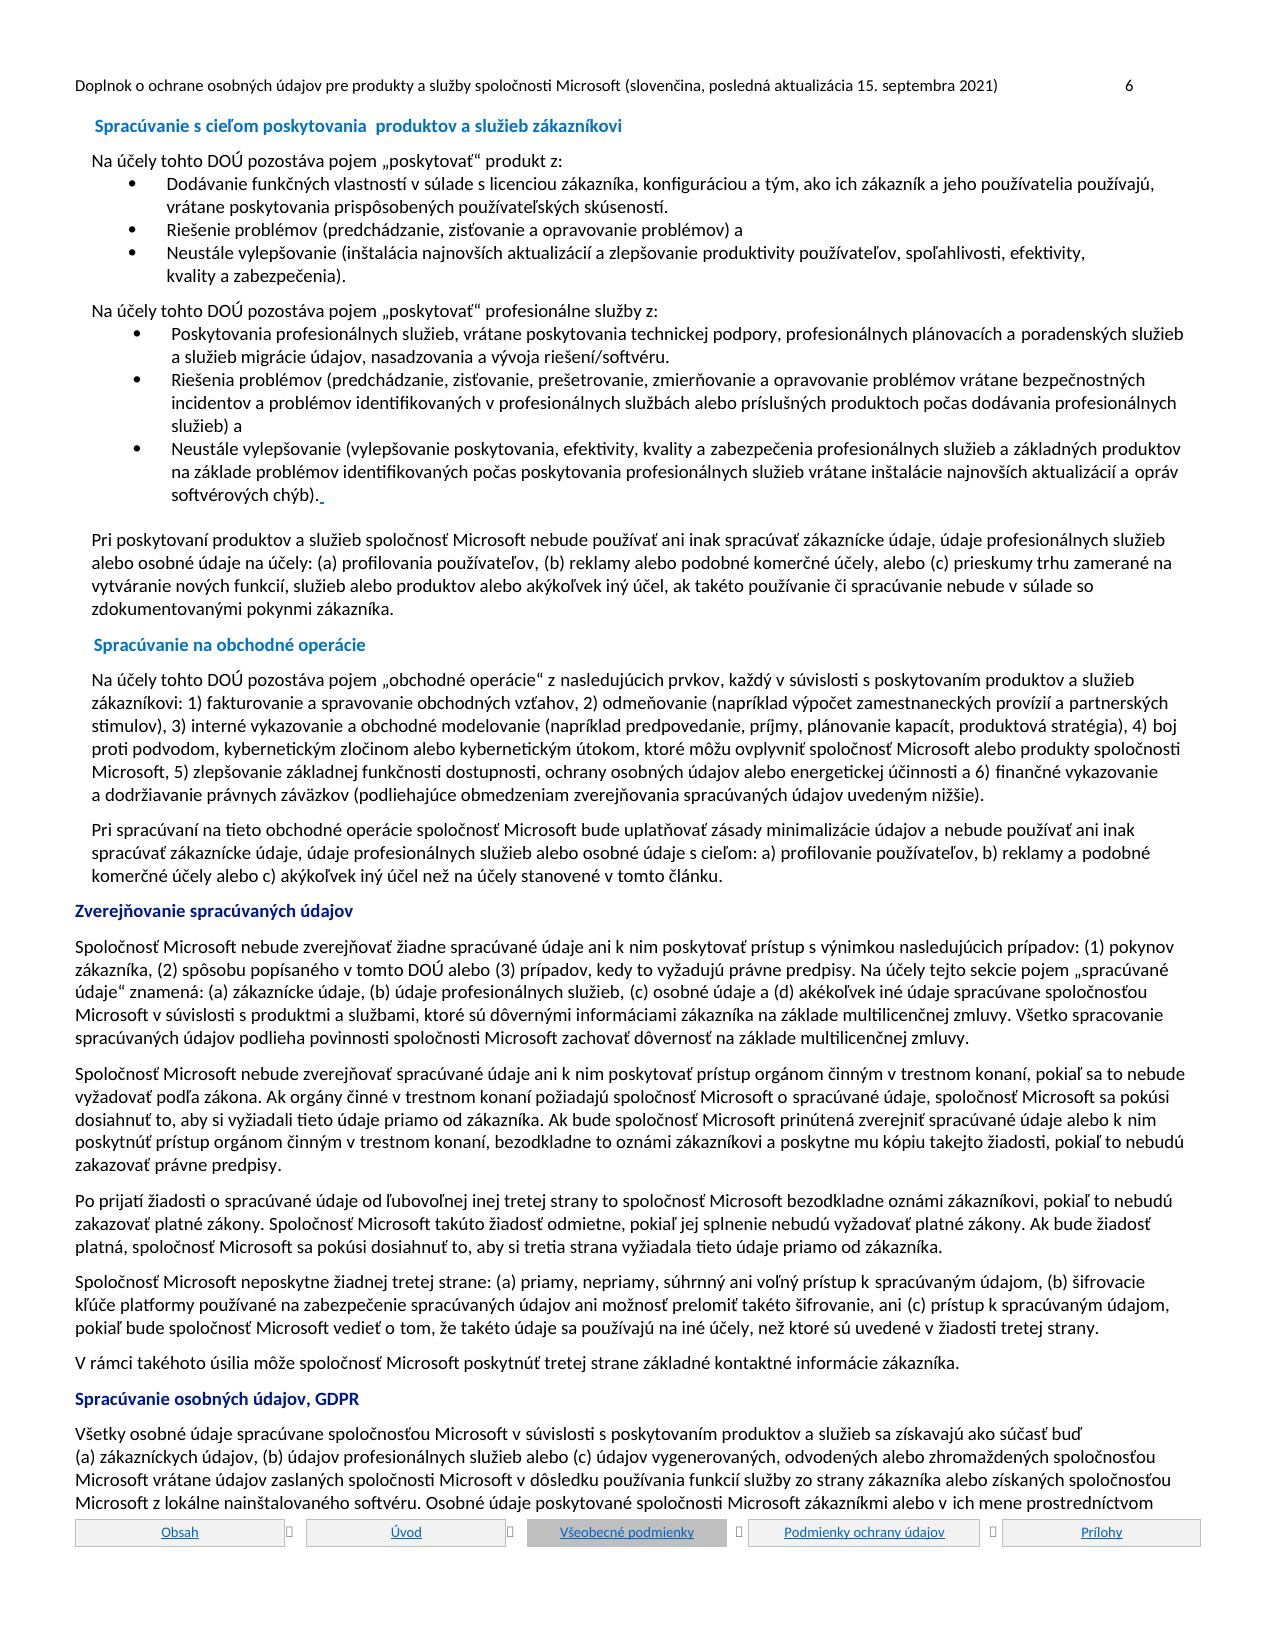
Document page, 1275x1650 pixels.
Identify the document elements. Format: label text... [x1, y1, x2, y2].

list Na účely tohto DOÚ pozostáva pojem „obchodné operácie“ z nasledujúcich prvkov, každý v súvislosti s poskytovaním produktov a služieb zákazníkovi: 1) fakturovanie a spravovanie obchodných vzťahov, 2) odmeňovanie (napríklad výpočet zamestnaneckých provízií a partnerských stimulov), 3) interné vykazovanie a obchodné modelovanie (napríklad predpovedanie, príjmy, plánovanie kapacít, produktová stratégia), 4) boj proti podvodom, kybernetickým zločinom alebo kybernetickým útokom, ktoré môžu ovplyvniť spoločnosť Microsoft alebo produkty spoločnosti Microsoft, 5) zlepšovanie základnej funkčnosti dostupnosti, ochrany osobných údajov alebo energetickej účinnosti a 6) finančné vykazovanie a dodržiavanie právnych záväzkov (podliehajúce obmedzeniam zverejňovania spracúvaných údajov uvedeným nižšie). [91, 668, 1200, 806]
list Spoločnosť Microsoft nebude zverejňovať žiadne spracúvané údaje ani k nim poskytovať prístup s výnimkou nasledujúcich prípadov: (1) pokynov zákazníka, (2) spôsobu popísaného v tomto DOÚ alebo (3) prípadov, kedy to vyžadujú právne predpisy. Na účely tejto sekcie pojem „spracúvané údaje“ znamená: (a) zákaznícke údaje, (b) údaje profesionálnych služieb, (c) osobné údaje a (d) akékoľvek iné údaje spracúvane spoločnosťou Microsoft v súvislosti s produktmi a službami, ktoré sú dôvernými informáciami zákazníka na základe multilicenčnej zmluvy. Všetko spracovanie spracúvaných údajov podlieha povinnosti spoločnosti Microsoft zachovať dôvernosť na základe multilicenčnej zmluvy. [75, 935, 1200, 1049]
list Poskytovania profesionálnych služieb, vrátane poskytovania technickej podpory, profesionálnych plánovacích a poradenských služieb a služieb migrácie údajov, nasadzovania a vývoja riešení/softvéru. [133, 322, 1200, 368]
list Spoločnosť Microsoft neposkytne žiadnej tretej strane: (a) priamy, nepriamy, súhrnný ani voľný prístup k spracúvaným údajom, (b) šifrovacie kľúče platformy používané na zabezpečenie spracúvaných údajov ani možnosť prelomiť takéto šifrovanie, ani (c) prístup k spracúvaným údajom, pokiaľ bude spoločnosť Microsoft vedieť o tom, že takéto údaje sa používajú na iné účely, než ktoré sú uvedené v žiadosti tretej strany. [75, 1270, 1200, 1339]
subtitle Zverejňovanie spracúvaných údajov [75, 899, 1200, 922]
list Spracúvanie s cieľom poskytovania produktov a služieb zákazníkovi [94, 114, 1200, 137]
list Neustále vylepšovanie (vylepšovanie poskytovania, efektivity, kvality a zabezpečenia profesionálnych služieb a základných produktov na základe problémov identifikovaných počas poskytovania profesionálnych služieb vrátane inštalácie najnovších aktualizácií a opráv softvérových chýb). [133, 437, 1200, 506]
list Neustále vylepšovanie (inštalácia najnovších aktualizácií a zlepšovanie produktivity používateľov, spoľahlivosti, efektivity, kvality a zabezpečenia). [129, 241, 1200, 287]
list Spracúvanie na obchodné operácie [94, 633, 1200, 656]
list Pri poskytovaní produktov a služieb spoločnosť Microsoft nebude používať ani inak spracúvať zákaznícke údaje, údaje profesionálnych služieb alebo osobné údaje na účely: (a) profilovania používateľov, (b) reklamy alebo podobné komerčné účely, alebo (c) prieskumy trhu zamerané na vytváranie nových funkcií, služieb alebo produktov alebo akýkoľvek iný účel, ak takéto používanie či spracúvanie nebude v súlade so zdokumentovanými pokynmi zákazníka. [91, 529, 1200, 620]
list Pri spracúvaní na tieto obchodné operácie spoločnosť Microsoft bude uplatňovať zásady minimalizácie údajov a nebude používať ani inak spracúvať zákaznícke údaje, údaje profesionálnych služieb alebo osobné údaje s cieľom: a) profilovanie používateľov, b) reklamy a podobné komerčné účely alebo c) akýkoľvek iný účel než na účely stanovené v tomto článku. [91, 818, 1200, 887]
list Riešenia problémov (predchádzanie, zisťovanie, prešetrovanie, zmierňovanie a opravovanie problémov vrátane bezpečnostných incidentov a problémov identifikovaných v profesionálnych službách alebo príslušných produktoch počas dodávania profesionálnych služieb) a [133, 368, 1200, 437]
list Dodávanie funkčných vlastností v súlade s licenciou zákazníka, konfiguráciou a tým, ako ich zákazník a jeho používatelia používajú, vrátane poskytovania prispôsobených používateľských skúseností. [129, 172, 1200, 218]
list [75, 1422, 1200, 1514]
subtitle Spracúvanie osobných údajov, GDPR [75, 1387, 1200, 1410]
list V rámci takéhoto úsilia môže spoločnosť Microsoft poskytnúť tretej strane základné kontaktné informácie zákazníka. [75, 1352, 1200, 1374]
list Riešenie problémov (predchádzanie, zisťovanie a opravovanie problémov) a [129, 218, 1200, 241]
list Na účely tohto DOÚ pozostáva pojem „poskytovať“ produkt z: [91, 149, 1200, 172]
list Spoločnosť Microsoft nebude zverejňovať spracúvané údaje ani k nim poskytovať prístup orgánom činným v trestnom konaní, pokiaľ sa to nebude vyžadovať podľa zákona. Ak orgány činné v trestnom konaní požiadajú spoločnosť Microsoft o spracúvané údaje, spoločnosť Microsoft sa pokúsi dosiahnuť to, aby si vyžiadali tieto údaje priamo od zákazníka. Ak bude spoločnosť Microsoft prinútená zverejniť spracúvané údaje alebo k nim poskytnúť prístup orgánom činným v trestnom konaní, bezodkladne to oznámi zákazníkovi a poskytne mu kópiu takejto žiadosti, pokiaľ to nebudú zakazovať právne predpisy. [75, 1062, 1200, 1177]
list Po prijatí žiadosti o spracúvané údaje od ľubovoľnej inej tretej strany to spoločnosť Microsoft bezodkladne oznámi zákazníkovi, pokiaľ to nebudú zakazovať platné zákony. Spoločnosť Microsoft takúto žiadosť odmietne, pokiaľ jej splnenie nebudú vyžadovať platné zákony. Ak bude žiadosť platná, spoločnosť Microsoft sa pokúsi dosiahnuť to, aby si tretia strana vyžiadala tieto údaje priamo od zákazníka. [75, 1189, 1200, 1258]
list Na účely tohto DOÚ pozostáva pojem „poskytovať“ profesionálne služby z: [91, 299, 1200, 322]
